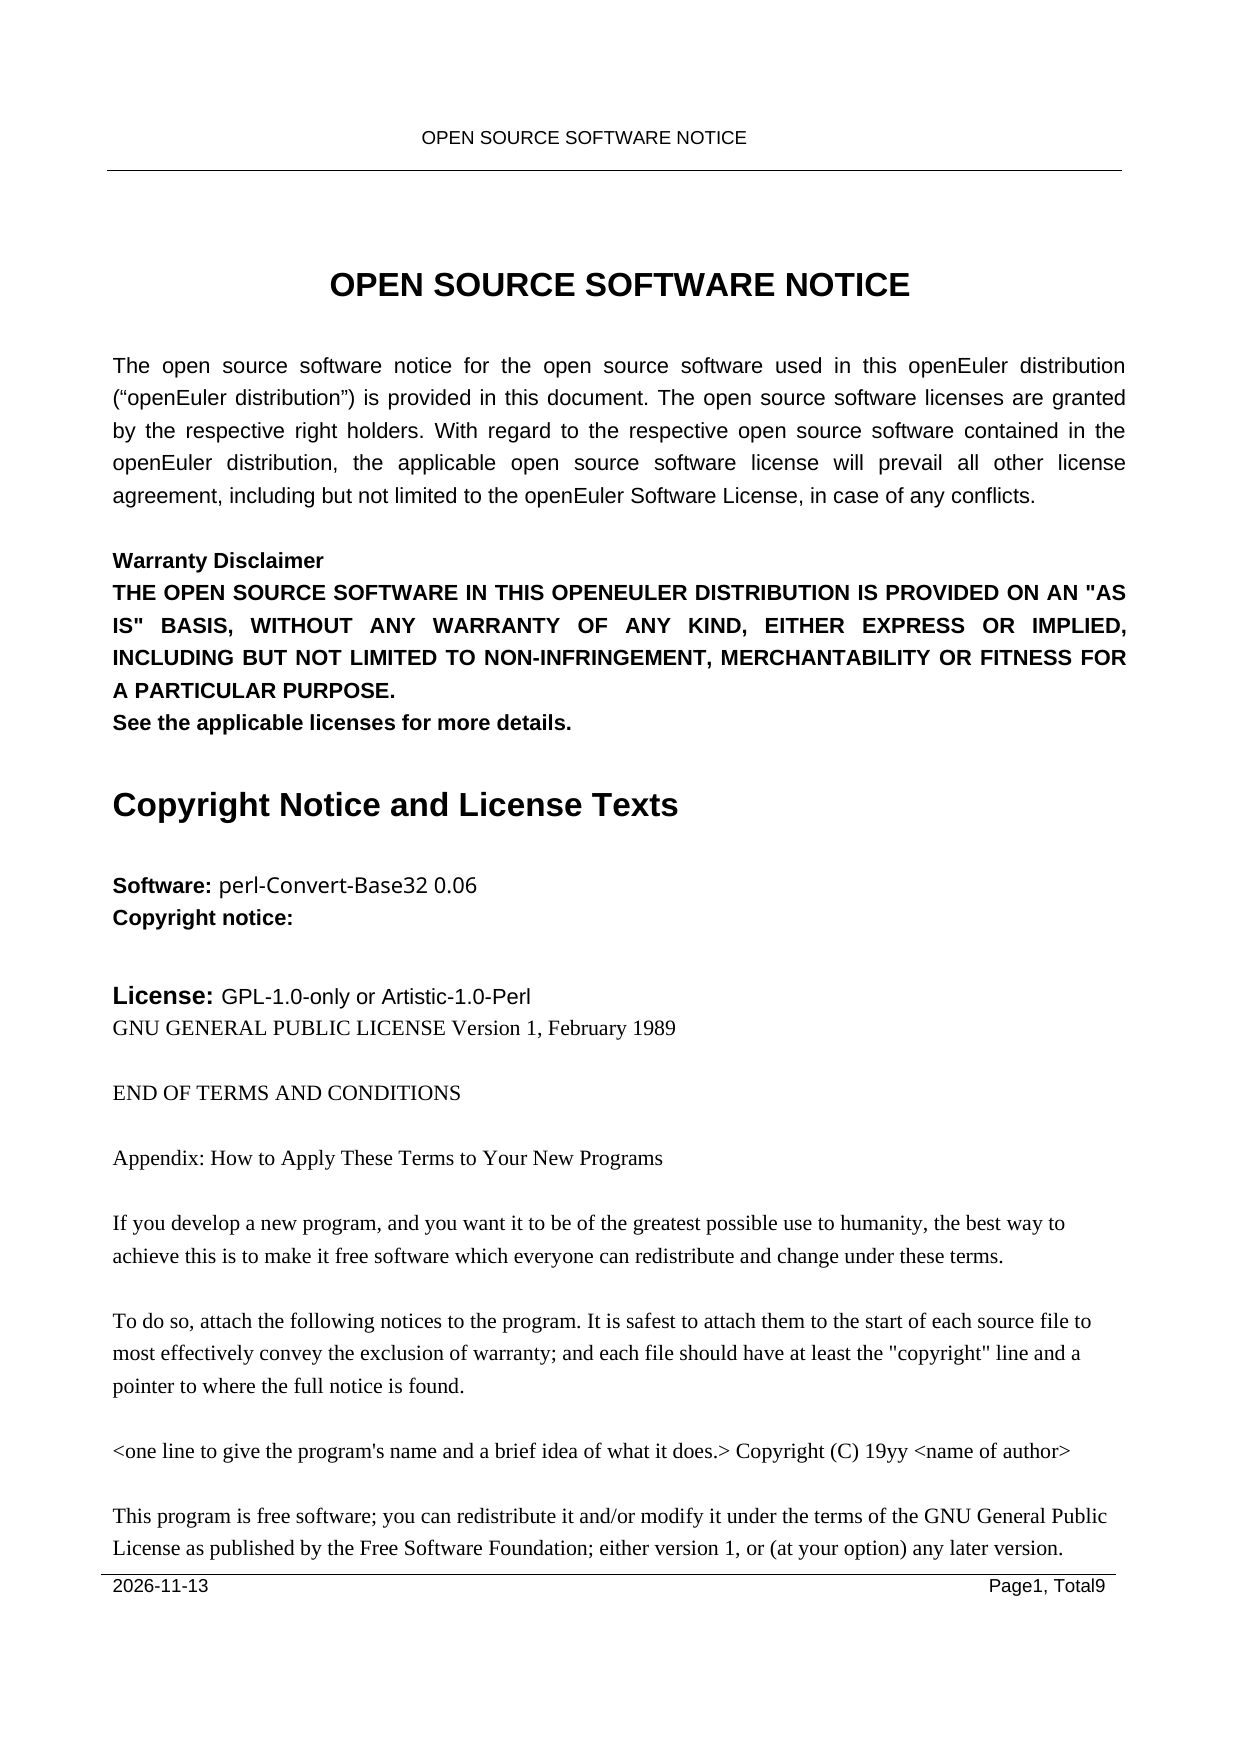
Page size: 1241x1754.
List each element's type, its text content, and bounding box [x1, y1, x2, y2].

text The open source software notice for the open source software used in this openEuler distribution (“openEuler distribution”) is provided in this document. The open source software licenses are granted by the respective right holders. With regard to the respective open source software contained in the openEuler distribution, the applicable open source software license will prevail all other license agreement, including but not limited to the openEuler Software License, in case of any conflicts. [112, 349, 1128, 511]
text Copyright Notice and License Texts [112, 771, 1128, 836]
title Software: perl-Convert-Base32 0.06 [112, 869, 1128, 901]
text License: GPL-1.0-only or Artistic-1.0-Perl [112, 979, 1128, 1012]
text Warranty Disclaimer [112, 544, 1128, 576]
text Copyright notice: [112, 901, 1128, 934]
text OPEN SOURCE SOFTWARE NOTICE [112, 251, 1128, 316]
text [112, 1012, 1128, 1564]
text THE OPEN SOURCE SOFTWARE IN THIS OPENEULER DISTRIBUTION IS PROVIDED ON AN "AS IS" BASIS, WITHOUT ANY WARRANTY OF ANY KIND, EITHER EXPRESS OR IMPLIED, INCLUDING BUT NOT LIMITED TO NON-INFRINGEMENT, MERCHANTABILITY OR FITNESS FOR A PARTICULAR PURPOSE. See the applicable licenses for more details. [112, 576, 1128, 739]
